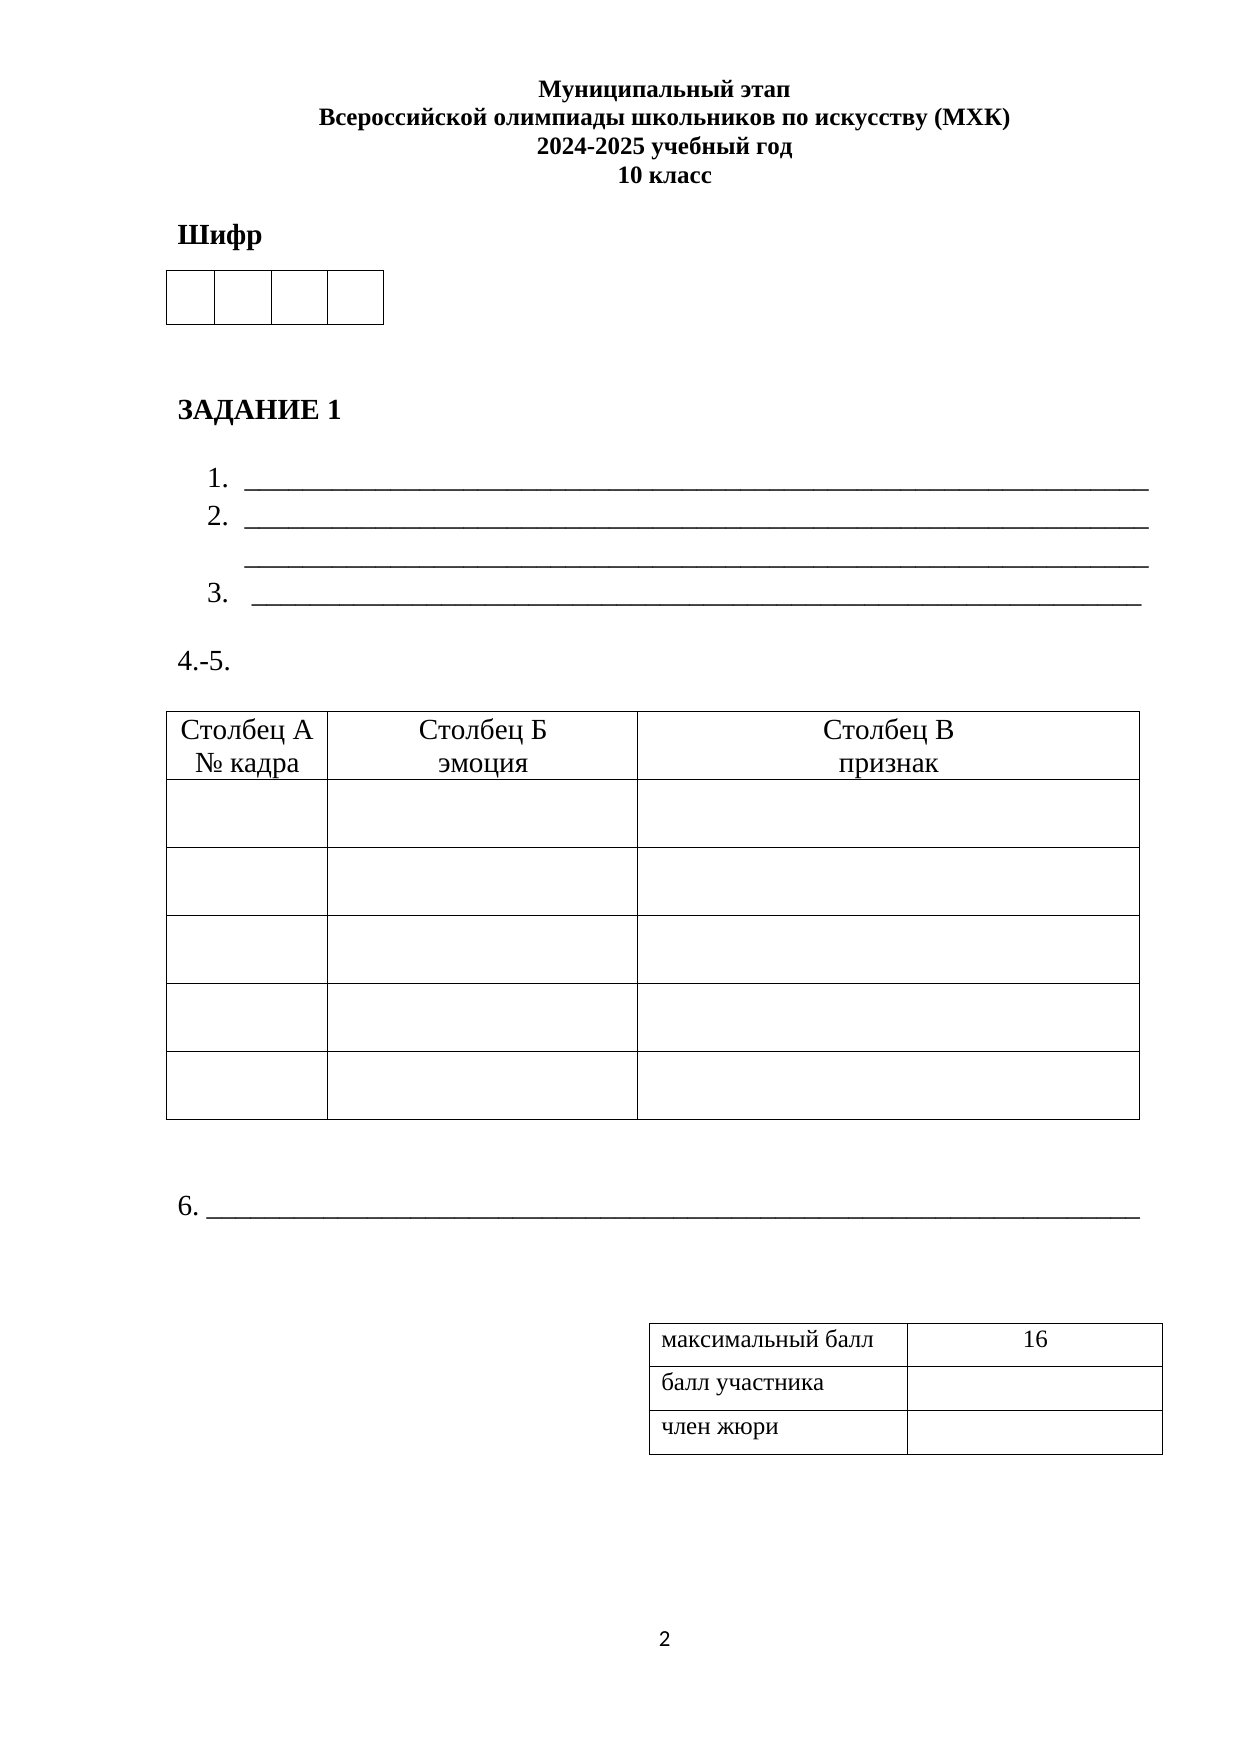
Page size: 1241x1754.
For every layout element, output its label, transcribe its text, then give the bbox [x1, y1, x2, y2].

list _____________________________________________________________ [207, 576, 1152, 609]
table_header Столбец А № кадра [167, 712, 327, 779]
table_header максимальный балл [650, 1324, 907, 1366]
table_cell [908, 1411, 1162, 1454]
text Шифр [177, 217, 1152, 250]
table_header [215, 271, 271, 323]
table_header 16 [908, 1324, 1162, 1366]
text ЗАДАНИЕ 1 [177, 392, 1152, 426]
table_cell [328, 916, 637, 983]
table_cell [167, 848, 327, 915]
table_cell [328, 780, 637, 847]
table_cell [638, 984, 1139, 1051]
table_cell [167, 780, 327, 847]
table_cell [167, 1052, 327, 1119]
table_cell [638, 916, 1139, 983]
text 6. ________________________________________________________________ [177, 1188, 1152, 1221]
table_header Столбец В признак [638, 712, 1139, 779]
table_header [328, 271, 383, 323]
table_cell [638, 780, 1139, 847]
table_cell [328, 984, 637, 1051]
list ____________________________________________________________________________________________________________________________ [207, 498, 1152, 571]
table_header Столбец Б эмоция [328, 712, 637, 779]
table_cell [328, 848, 637, 915]
table_cell [908, 1367, 1162, 1410]
table_cell член жюри [650, 1411, 907, 1454]
table_cell [167, 984, 327, 1051]
table_cell [167, 916, 327, 983]
table_cell балл участника [650, 1367, 907, 1410]
table_cell [638, 1052, 1139, 1119]
text 4.-5. [177, 643, 1152, 677]
list ______________________________________________________________ [207, 460, 1152, 493]
table_header [167, 271, 214, 323]
table_cell [638, 848, 1139, 915]
table_cell [328, 1052, 637, 1119]
table_header [272, 271, 327, 323]
